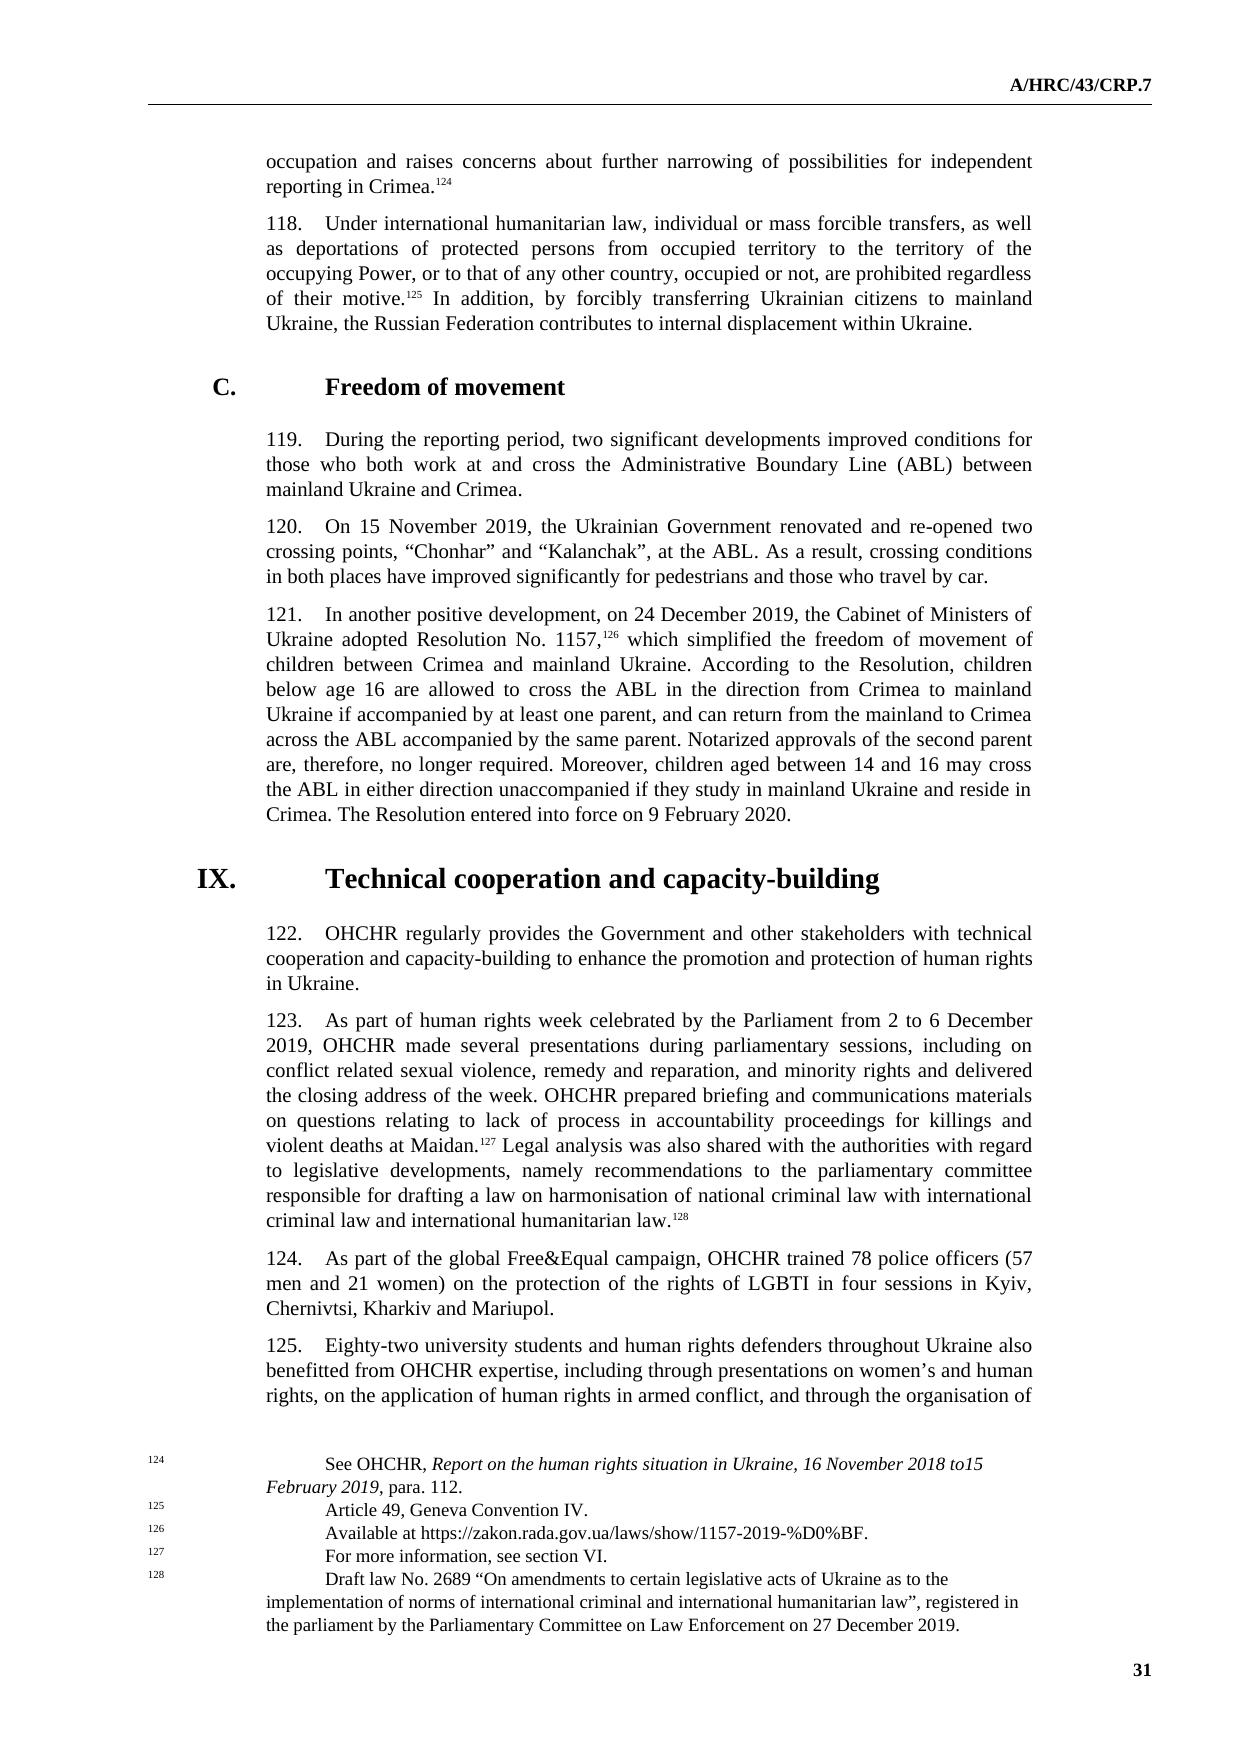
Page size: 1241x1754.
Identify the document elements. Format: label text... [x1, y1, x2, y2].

text 120. On 15 November 2019, the Ukrainian Government renovated and re-opened two crossing points, “Chonhar” and “Kalanchak”, at the ABL. As a result, crossing conditions in both places have improved significantly for pedestrians and those who travel by car. [266, 513, 1033, 588]
text 119. During the reporting period, two significant developments improved conditions for those who both work at and cross the Administrative Boundary Line (ABL) between mainland Ukraine and Crimea. [266, 426, 1033, 501]
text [266, 1332, 1033, 1407]
text 124. As part of the global Free&Equal campaign, OHCHR trained 78 police officers (57 men and 21 women) on the protection of the rights of LGBTI in four sessions in Kyiv, Chernivtsi, Kharkiv and Mariupol. [266, 1244, 1033, 1319]
text 121. In another positive development, on 24 December 2019, the Cabinet of Ministers of Ukraine adopted Resolution No. 1157, which simplified the freedom of movement of children between Crimea and mainland Ukraine. According to the Resolution, children below age 16 are allowed to cross the ABL in the direction from Crimea to mainland Ukraine if accompanied by at least one parent, and can return from the mainland to Crimea across the ABL accompanied by the same parent. Notarized approvals of the second parent are, therefore, no longer required. Moreover, children aged between 14 and 16 may cross the ABL in either direction unaccompanied if they study in mainland Ukraine and reside in Crimea. The Resolution entered into force on 9 February 2020. [266, 601, 1033, 826]
text 122. OHCHR regularly provides the Government and other stakeholders with technical cooperation and capacity-building to enhance the promotion and protection of human rights in Ukraine. [266, 919, 1033, 994]
text IX. Technical cooperation and capacity-building [148, 863, 1033, 894]
text 118. Under international humanitarian law, individual or mass forcible transfers, as well as deportations of protected persons from occupied territory to the territory of the occupying Power, or to that of any other country, occupied or not, are prohibited regardless of their motive. In addition, by forcibly transferring Ukrainian citizens to mainland Ukraine, the Russian Federation contributes to internal displacement within Ukraine. [266, 210, 1033, 335]
text 123. As part of human rights week celebrated by the Parliament from 2 to 6 December 2019, OHCHR made several presentations during parliamentary sessions, including on conflict related sexual violence, remedy and reparation, and minority rights and delivered the closing address of the week. OHCHR prepared briefing and communications materials on questions relating to lack of process in accountability proceedings for killings and violent deaths at Maidan. Legal analysis was also shared with the authorities with regard to legislative developments, namely recommendations to the parliamentary committee responsible for drafting a law on harmonisation of national criminal law with international criminal law and international humanitarian law. [266, 1007, 1033, 1232]
text C. Freedom of movement [148, 373, 1033, 401]
